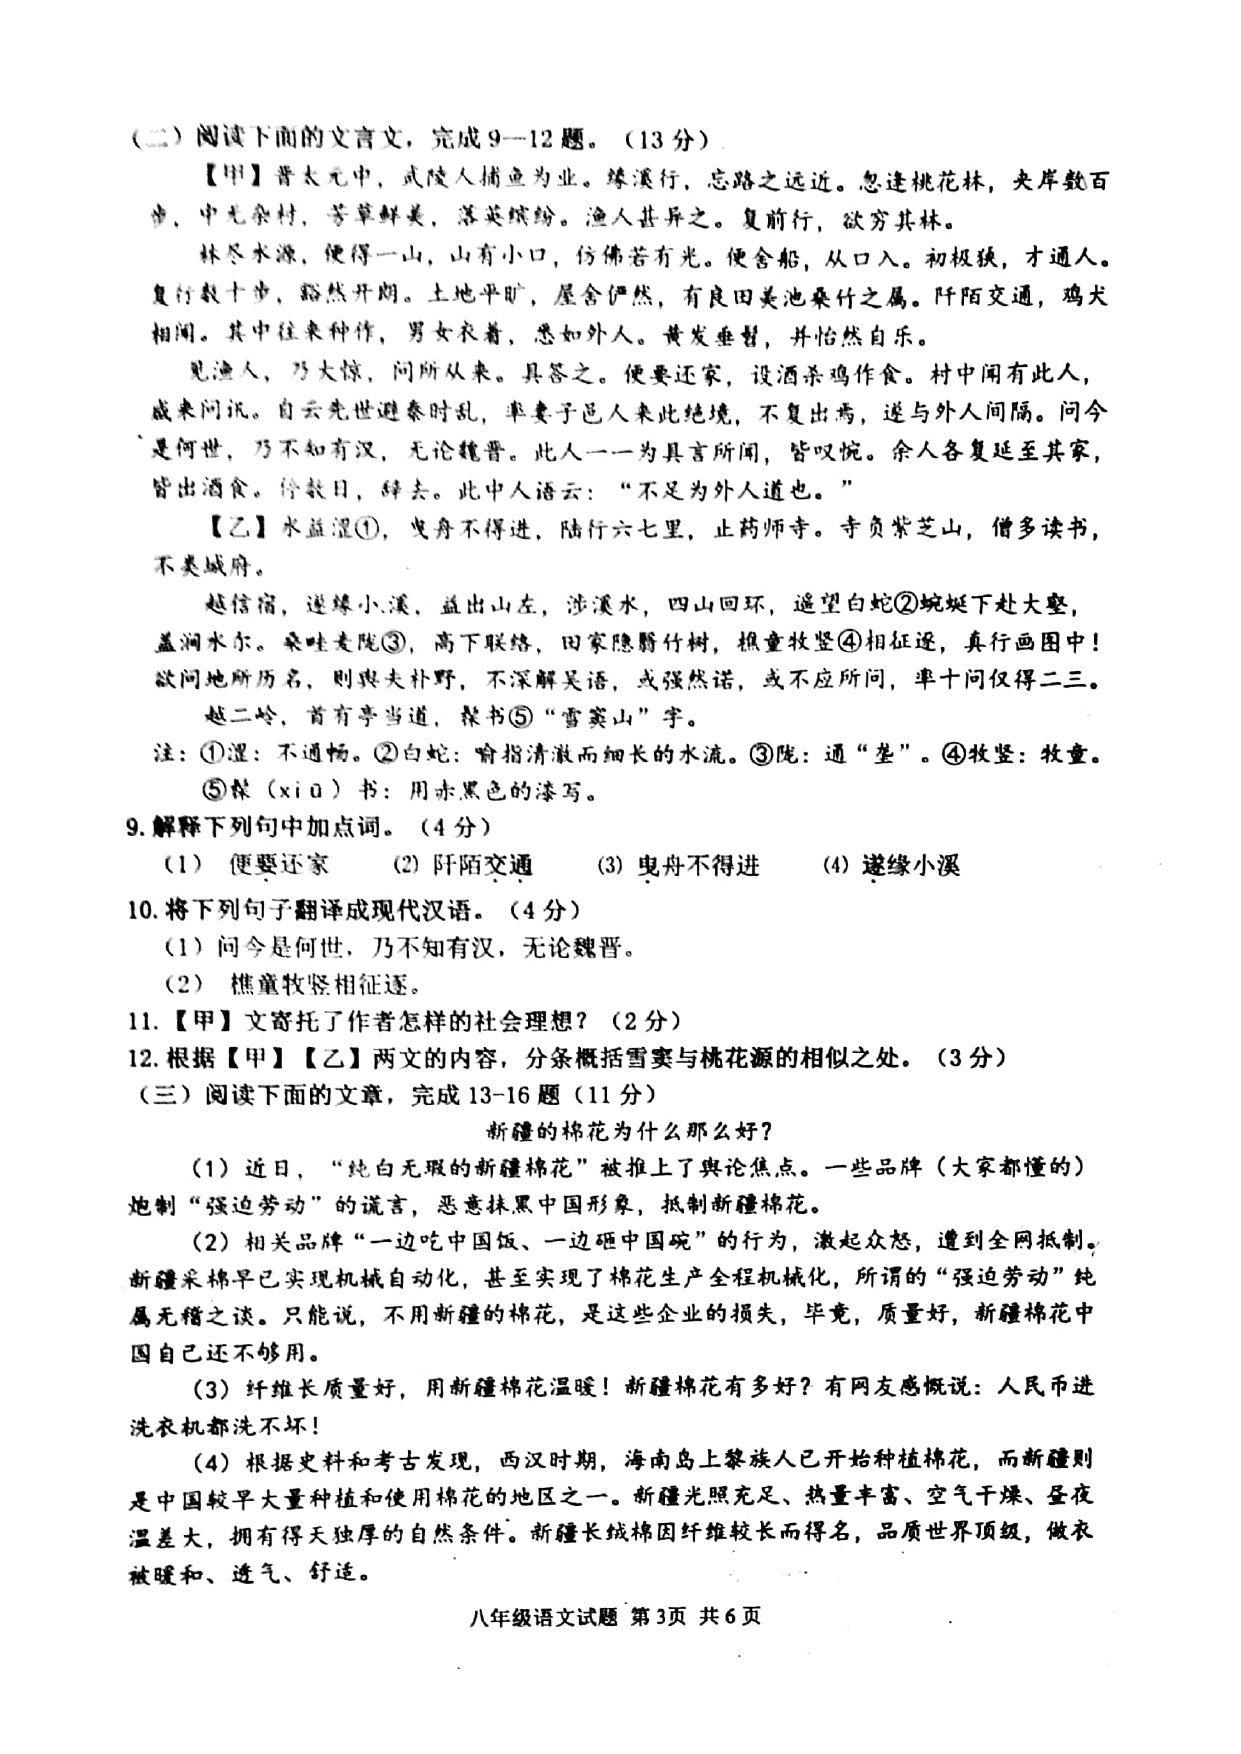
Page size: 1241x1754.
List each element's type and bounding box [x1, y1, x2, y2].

picture [75, 80, 1166, 1669]
